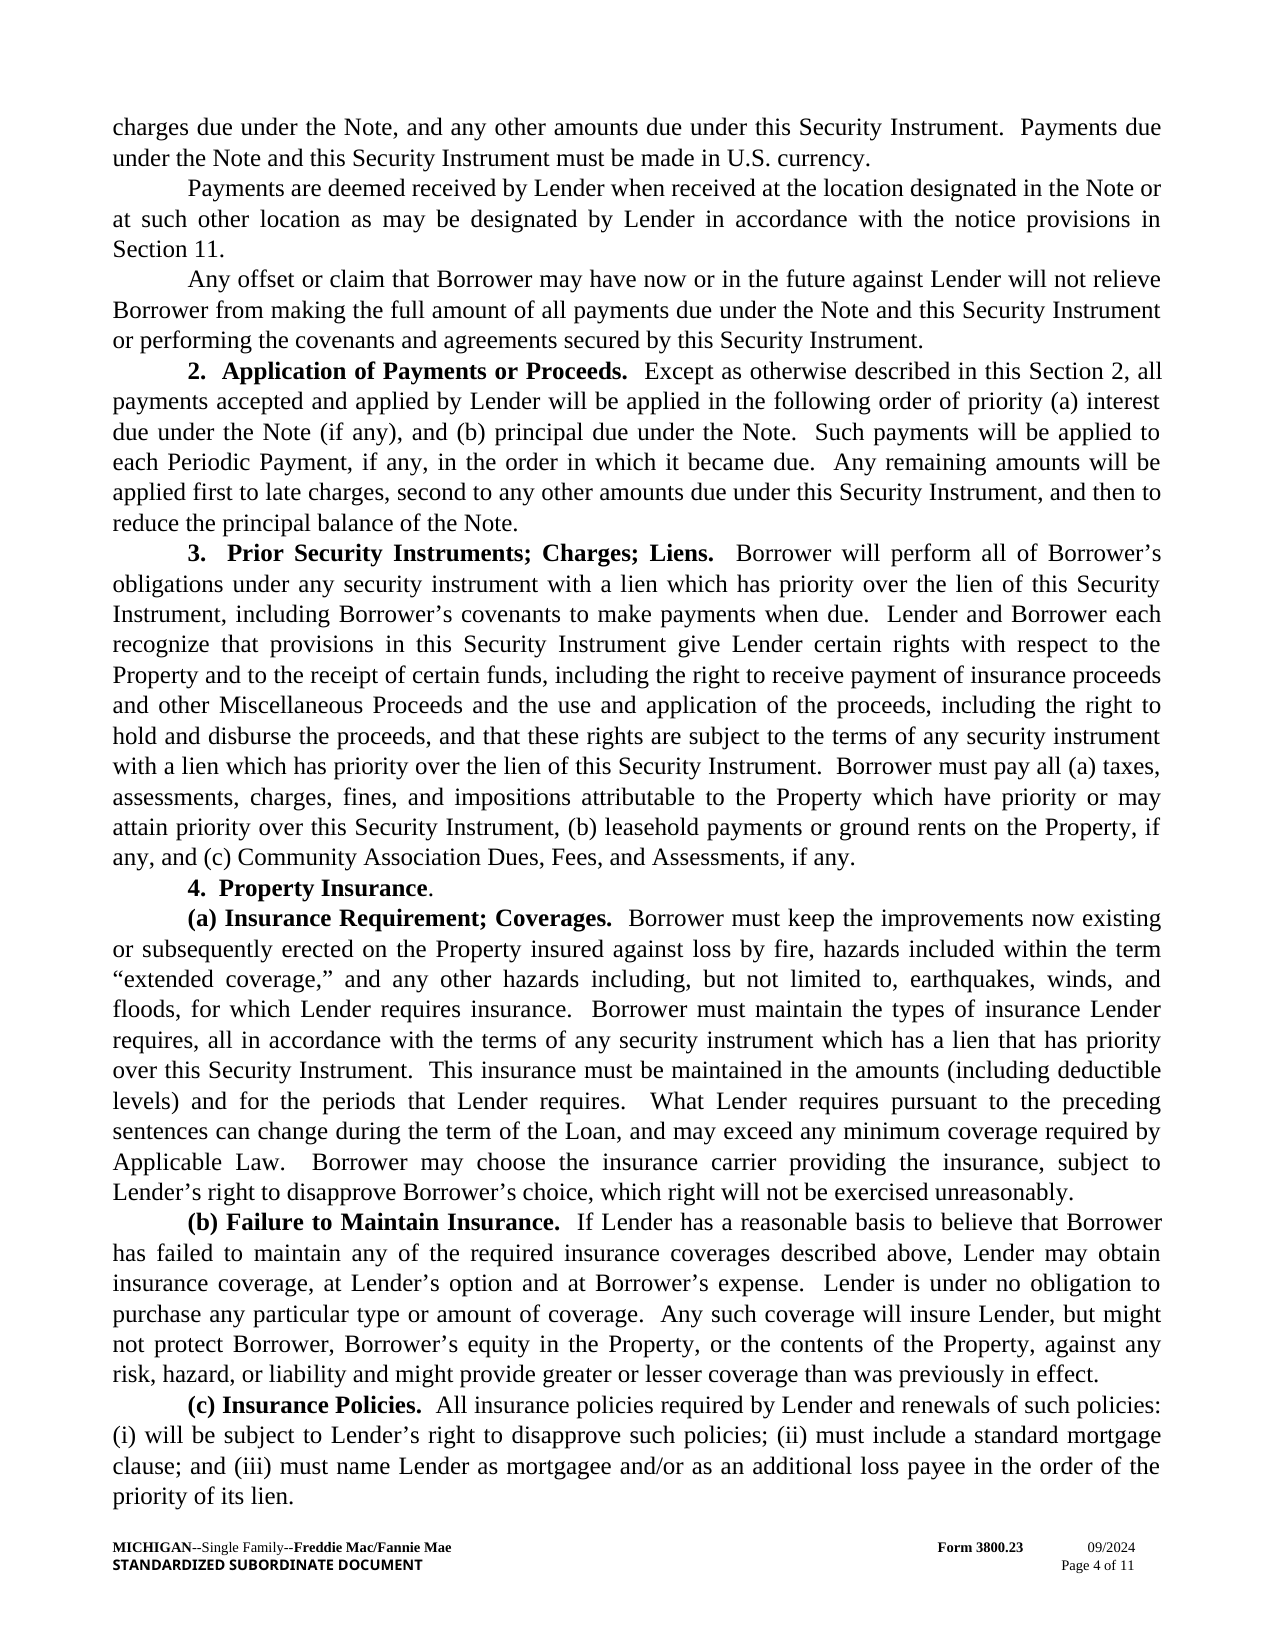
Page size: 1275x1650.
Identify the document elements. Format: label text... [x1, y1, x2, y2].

text (a) Insurance Requirement; Coverages. Borrower must keep the improvements now existing or subsequently erected on the Property insured against loss by fire, hazards included within the term “extended coverage,” and any other hazards including, but not limited to, earthquakes, winds, and floods, for which Lender requires insurance. Borrower must maintain the types of insurance Lender requires, all in accordance with the terms of any security instrument which has a lien that has priority over this Security Instrument. This insurance must be maintained in the amounts (including deductible levels) and for the periods that Lender requires. What Lender requires pursuant to the preceding sentences can change during the term of the Loan, and may exceed any minimum coverage required by Applicable Law. Borrower may choose the insurance carrier providing the insurance, subject to Lender’s right to disapprove Borrower’s choice, which right will not be exercised unreasonably. [112, 903, 1162, 1206]
text 3. Prior Security Instruments; Charges; Liens. Borrower will perform all of Borrower’s obligations under any security instrument with a lien which has priority over the lien of this Security Instrument, including Borrower’s covenants to make payments when due. Lender and Borrower each recognize that provisions in this Security Instrument give Lender certain rights with respect to the Property and to the receipt of certain funds, including the right to receive payment of insurance proceeds and other Miscellaneous Proceeds and the use and application of the proceeds, including the right to hold and disburse the proceeds, and that these rights are subject to the terms of any security instrument with a lien which has priority over the lien of this Security Instrument. Borrower must pay all (a) taxes, assessments, charges, fines, and impositions attributable to the Property which have priority or may attain priority over this Security Instrument, (b) leasehold payments or ground rents on the Property, if any, and (c) Community Association Dues, Fees, and Assessments, if any. [112, 538, 1162, 871]
text (c) Insurance Policies. All insurance policies required by Lender and renewals of such policies: (i) will be subject to Lender’s right to disapprove such policies; (ii) must include a standard mortgage clause; and (iii) must name Lender as mortgagee and/or as an additional loss payee in the order of the priority of its lien. [112, 1390, 1162, 1510]
text 4. Property Insurance. [112, 873, 1162, 902]
text 2. Application of Payments or Proceeds. Except as otherwise described in this Section 2, all payments accepted and applied by Lender will be applied in the following order of priority (a) interest due under the Note (if any), and (b) principal due under the Note. Such payments will be applied to each Periodic Payment, if any, in the order in which it became due. Any remaining amounts will be applied first to late charges, second to any other amounts due under this Security Instrument, and then to reduce the principal balance of the Note. [112, 356, 1162, 537]
text Any offset or claim that Borrower may have now or in the future against Lender will not relieve Borrower from making the full amount of all payments due under the Note and this Security Instrument or performing the covenants and agreements secured by this Security Instrument. [112, 264, 1162, 354]
text Payments are deemed received by Lender when received at the location designated in the Note or at such other location as may be designated by Lender in accordance with the notice provisions in Section 11. [112, 173, 1162, 263]
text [112, 112, 1162, 172]
text (b) Failure to Maintain Insurance. If Lender has a reasonable basis to believe that Borrower has failed to maintain any of the required insurance coverages described above, Lender may obtain insurance coverage, at Lender’s option and at Borrower’s expense. Lender is under no obligation to purchase any particular type or amount of coverage. Any such coverage will insure Lender, but might not protect Borrower, Borrower’s equity in the Property, or the contents of the Property, against any risk, hazard, or liability and might provide greater or lesser coverage than was previously in effect. [112, 1207, 1162, 1388]
